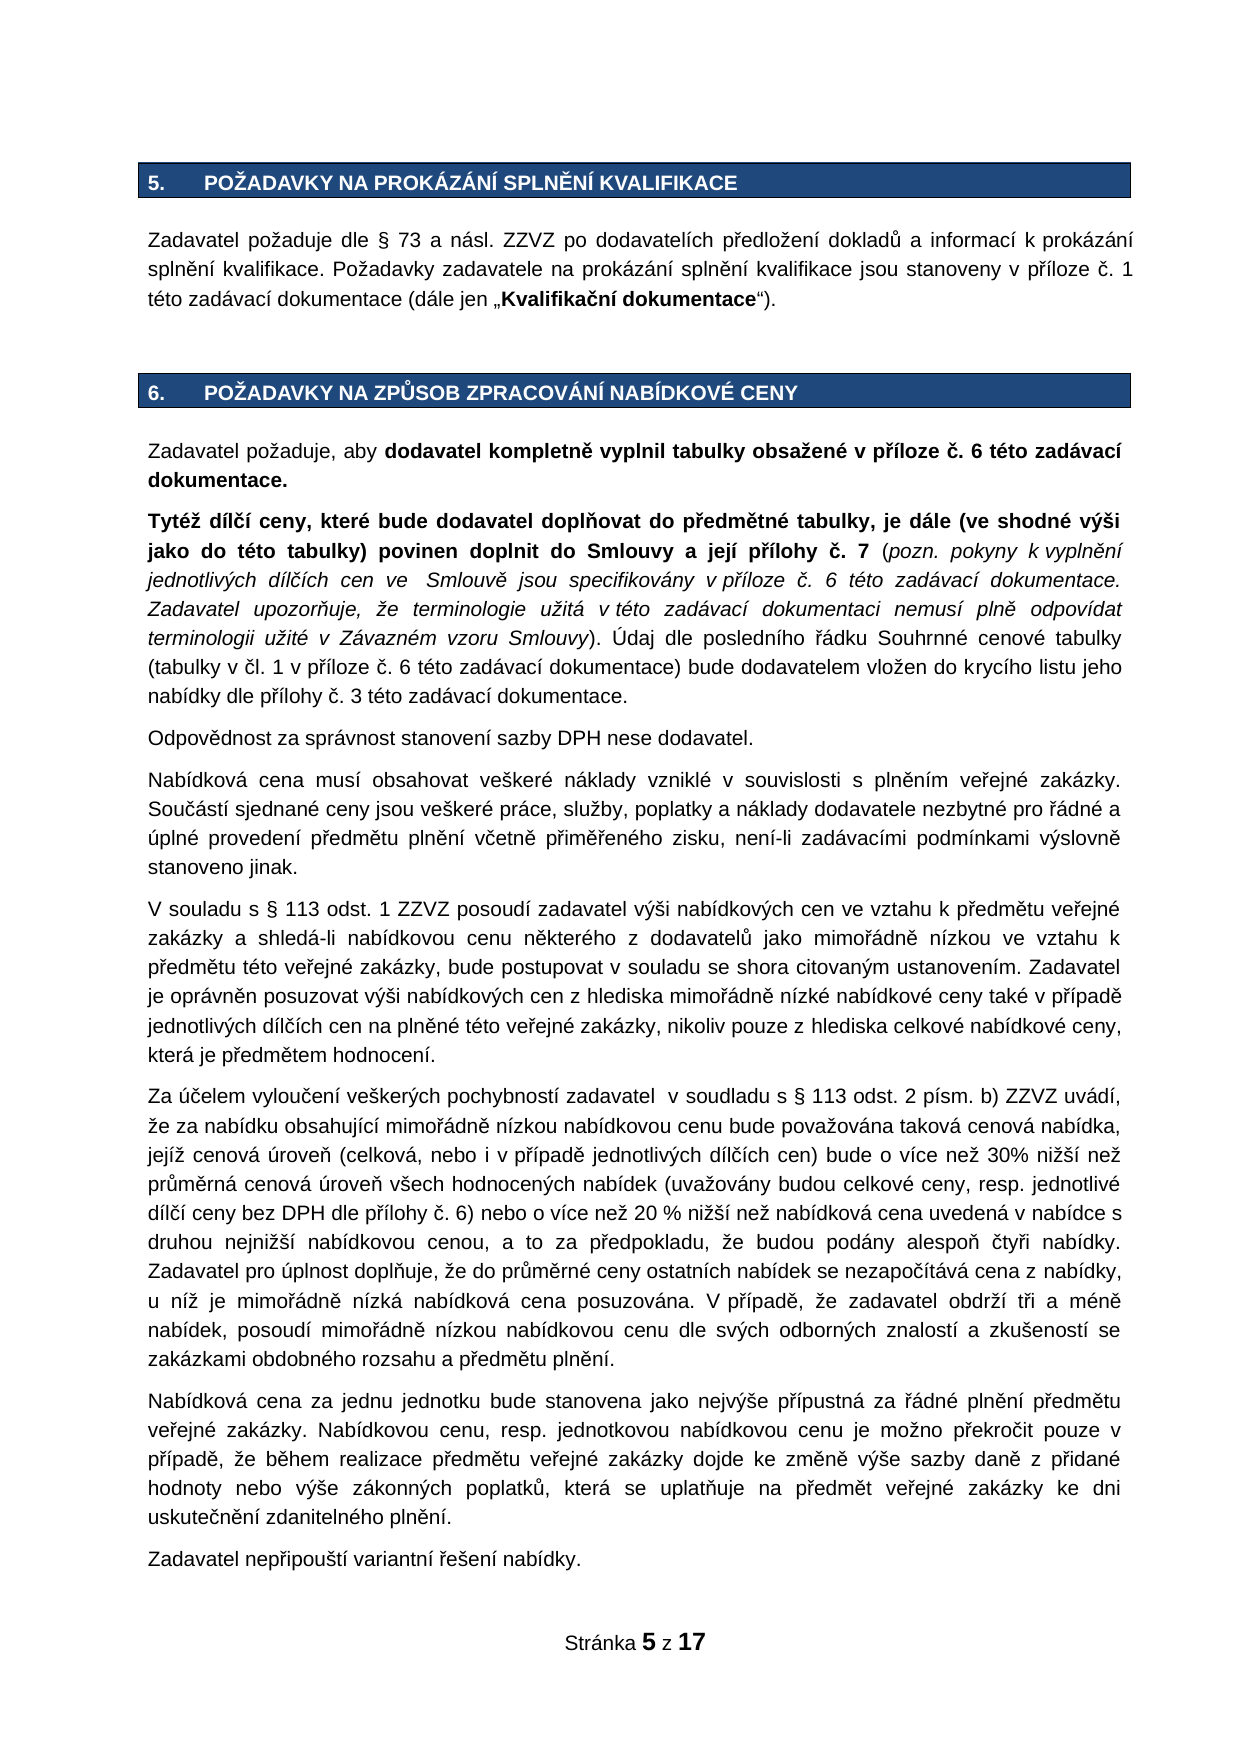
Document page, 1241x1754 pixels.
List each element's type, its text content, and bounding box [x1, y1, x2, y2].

text Odpovědnost za správnost stanovení sazby DPH nese dodavatel. [148, 721, 1122, 750]
text Nabídková cena za jednu jednotku bude stanovena jako nejvýše přípustná za řádné plnění předmětu veřejné zakázky. Nabídkovou cenu, resp. jednotkovou nabídkovou cenu je možno překročit pouze v případě, že během realizace předmětu veřejné zakázky dojde ke změně výše sazby daně z přidané hodnoty nebo výše zákonných poplatků, která se uplatňuje na předmět veřejné zakázky ke dni uskutečnění zdanitelného plnění. [148, 1383, 1122, 1529]
text V souladu s § 113 odst. 1 ZZVZ posoudí zadavatel výši nabídkových cen ve vztahu k předmětu veřejné zakázky a shledá-li nabídkovou cenu některého z dodavatelů jako mimořádně nízkou ve vztahu k předmětu této veřejné zakázky, bude postupovat v souladu se shora citovaným ustanovením. Zadavatel je oprávněn posuzovat výši nabídkových cen z hlediska mimořádně nízké nabídkové ceny také v případě jednotlivých dílčích cen na plněné této veřejné zakázky, nikoliv pouze z hlediska celkové nabídkové ceny, která je předmětem hodnocení. [148, 892, 1122, 1067]
text Tytéž dílčí ceny, které bude dodavatel doplňovat do předmětné tabulky, je dále (ve shodné výši jako do této tabulky) povinen doplnit do Smlouvy a její přílohy č. 7 (pozn. pokyny k vyplnění jednotlivých dílčích cen ve Smlouvě jsou specifikovány v příloze č. 6 této zadávací dokumentace. Zadavatel upozorňuje, že terminologie užitá v této zadávací dokumentaci nemusí plně odpovídat terminologii užité v Závazném vzoru Smlouvy). Údaj dle posledního řádku Souhrnné cenové tabulky (tabulky v čl. 1 v příloze č. 6 této zadávací dokumentace) bude dodavatelem vložen do krycího listu jeho nabídky dle přílohy č. 3 této zadávací dokumentace. [148, 504, 1122, 708]
text Nabídková cena musí obsahovat veškeré náklady vzniklé v souvislosti s plněním veřejné zakázky. Součástí sjednané ceny jsou veškeré práce, služby, poplatky a náklady dodavatele nezbytné pro řádné a úplné provedení předmětu plnění včetně přiměřeného zisku, není-li zadávacími podmínkami výslovně stanoveno jinak. [148, 762, 1122, 879]
subtitle POŽADAVKY NA PROKÁZÁNÍ SPLNĚNÍ KVALIFIKACE [139, 164, 1130, 197]
text Zadavatel nepřipouští variantní řešení nabídky. [148, 1542, 1122, 1571]
text Za účelem vyloučení veškerých pochybností zadavatel v soudladu s § 113 odst. 2 písm. b) ZZVZ uvádí, že za nabídku obsahující mimořádně nízkou nabídkovou cenu bude považována taková cenová nabídka, jejíž cenová úroveň (celková, nebo i v případě jednotlivých dílčích cen) bude o více než 30% nižší než průměrná cenová úroveň všech hodnocených nabídek (uvažovány budou celkové ceny, resp. jednotlivé dílčí ceny bez DPH dle přílohy č. 6) nebo o více než 20 % nižší než nabídková cena uvedená v nabídce s druhou nejnižší nabídkovou cenou, a to za předpokladu, že budou podány alespoň čtyři nabídky. Zadavatel pro úplnost doplňuje, že do průměrné ceny ostatních nabídek se nezapočítává cena z nabídky, u níž je mimořádně nízká nabídková cena posuzována. V případě, že zadavatel obdrží tři a méně nabídek, posoudí mimořádně nízkou nabídkovou cenu dle svých odborných znalostí a zkušeností se zakázkami obdobného rozsahu a předmětu plnění. [148, 1079, 1122, 1371]
text Zadavatel požaduje dle § 73 a násl. ZZVZ po dodavatelích předložení dokladů a informací k prokázání splnění kvalifikace. Požadavky zadavatele na prokázání splnění kvalifikace jsou stanoveny v příloze č. 1 této zadávací dokumentace (dále jen „Kvalifikační dokumentace“). [148, 223, 1133, 310]
text Zadavatel požaduje, aby dodavatel kompletně vyplnil tabulky obsažené v příloze č. 6 této zadávací dokumentace. [148, 433, 1122, 492]
subtitle požadavky na Způsob zpracování nabídkové ceny [139, 374, 1130, 407]
